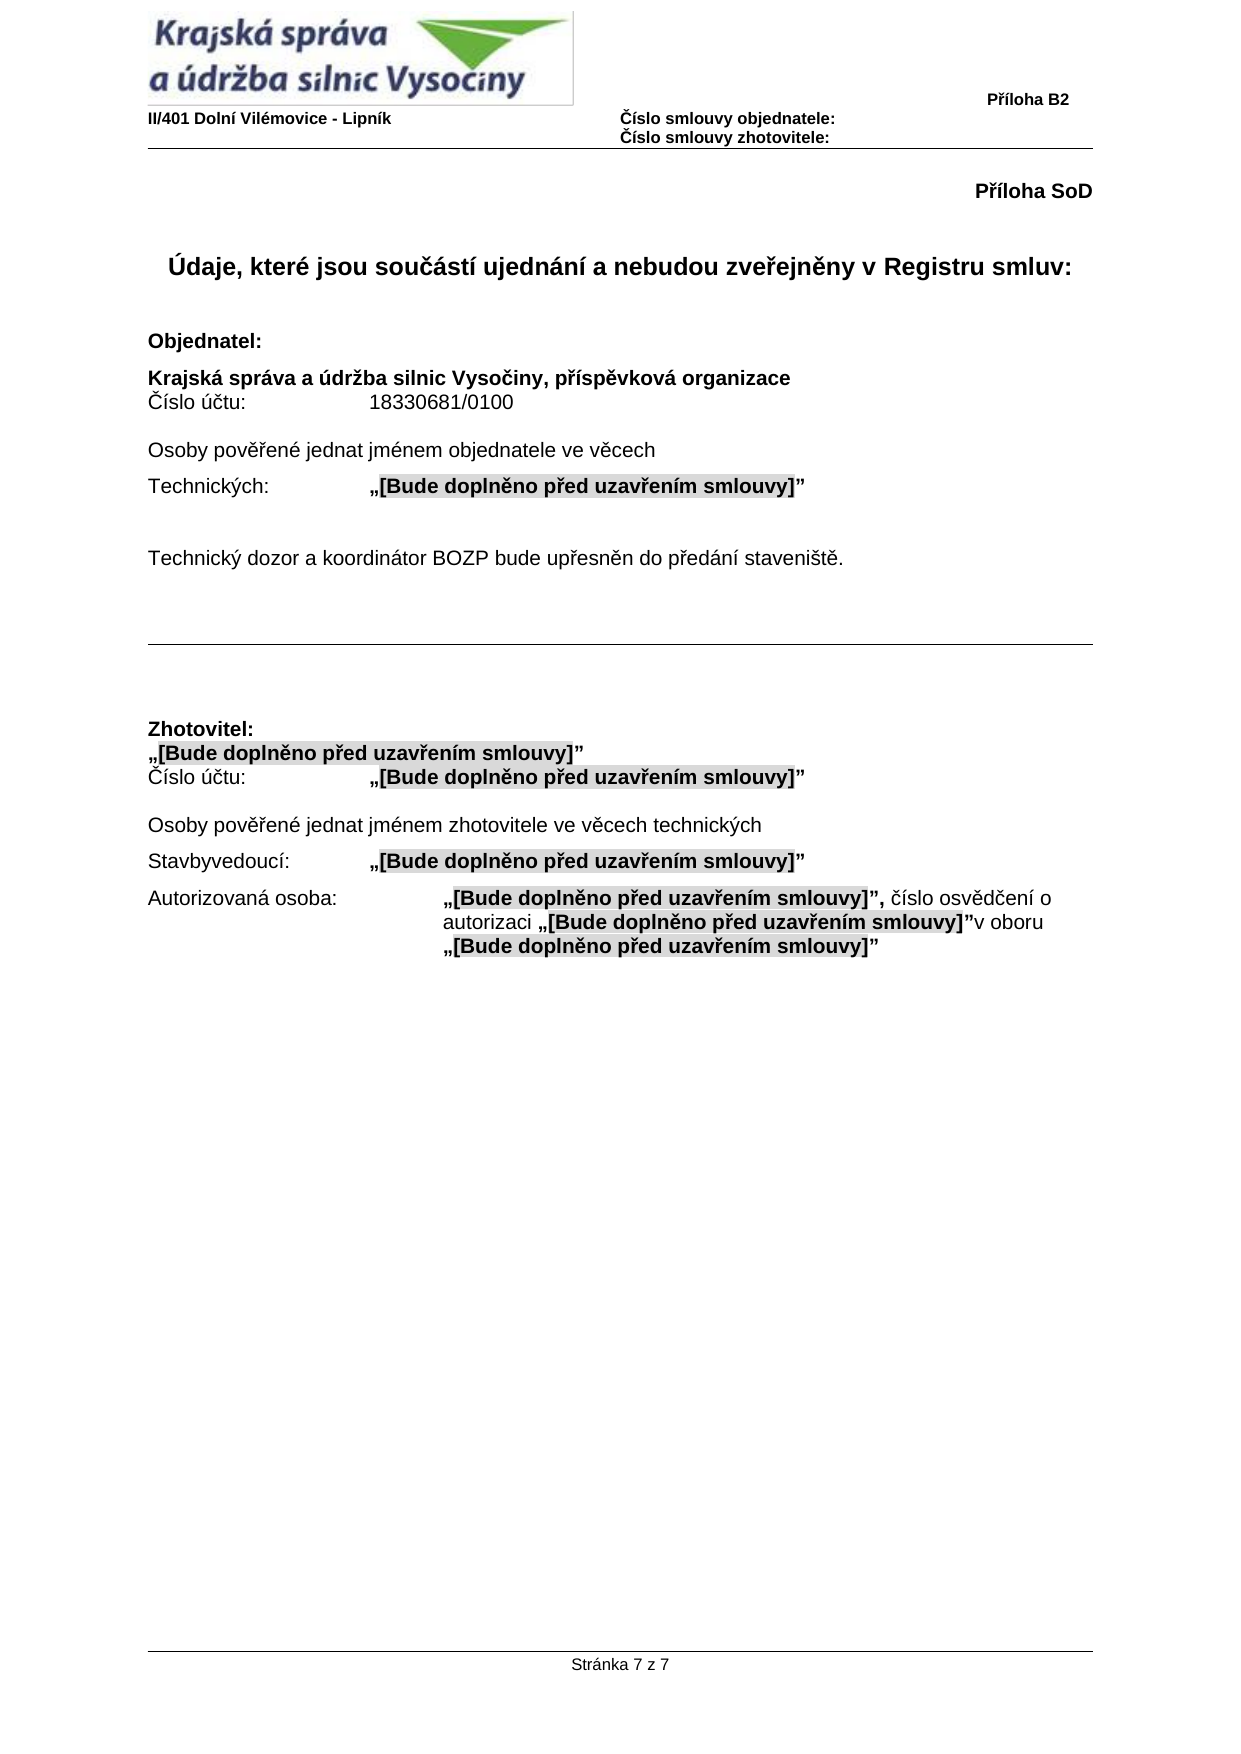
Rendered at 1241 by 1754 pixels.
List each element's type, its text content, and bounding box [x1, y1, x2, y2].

text Příloha SoD [148, 179, 1093, 203]
text Osoby pověřené jednat jménem zhotovitele ve věcech technických [148, 813, 1093, 837]
text Číslo účtu: „[Bude doplněno před uzavřením smlouvy]” [795, 765, 1093, 789]
text Krajská správa a údržba silnic Vysočiny, příspěvková organizace [148, 366, 1093, 390]
text Osoby pověřené jednat jménem objednatele ve věcech [148, 438, 1093, 462]
text Objednatel: [148, 329, 1093, 353]
text Autorizovaná osoba: „[Bude doplněno před uzavřením smlouvy]”, číslo osvědčení o autorizaci „[Bude doplněno před uzavřením smlouvy]”v oboru „[Bude doplněno před uzavřením smlouvy]” [148, 886, 1093, 957]
text Technických: „[Bude doplněno před uzavřením smlouvy]” [148, 474, 379, 498]
text Údaje, které jsou součástí ujednání a nebudou zveřejněny v Registru smluv: [148, 252, 1093, 280]
text „[Bude doplněno před uzavřením smlouvy]” [573, 741, 1093, 765]
text Zhotovitel: [148, 717, 1093, 741]
text Číslo účtu: „[Bude doplněno před uzavřením smlouvy]” [148, 765, 379, 789]
text Technických: „[Bude doplněno před uzavřením smlouvy]” [795, 474, 1093, 498]
text Stavbyvedoucí: „[Bude doplněno před uzavřením smlouvy]” [148, 849, 379, 873]
picture [147, 11, 574, 107]
text Technický dozor a koordinátor BOZP bude upřesněn do předání staveniště. [148, 546, 1093, 570]
text Stavbyvedoucí: „[Bude doplněno před uzavřením smlouvy]” [795, 849, 1093, 873]
text Číslo účtu: 18330681/0100 [148, 390, 1093, 414]
